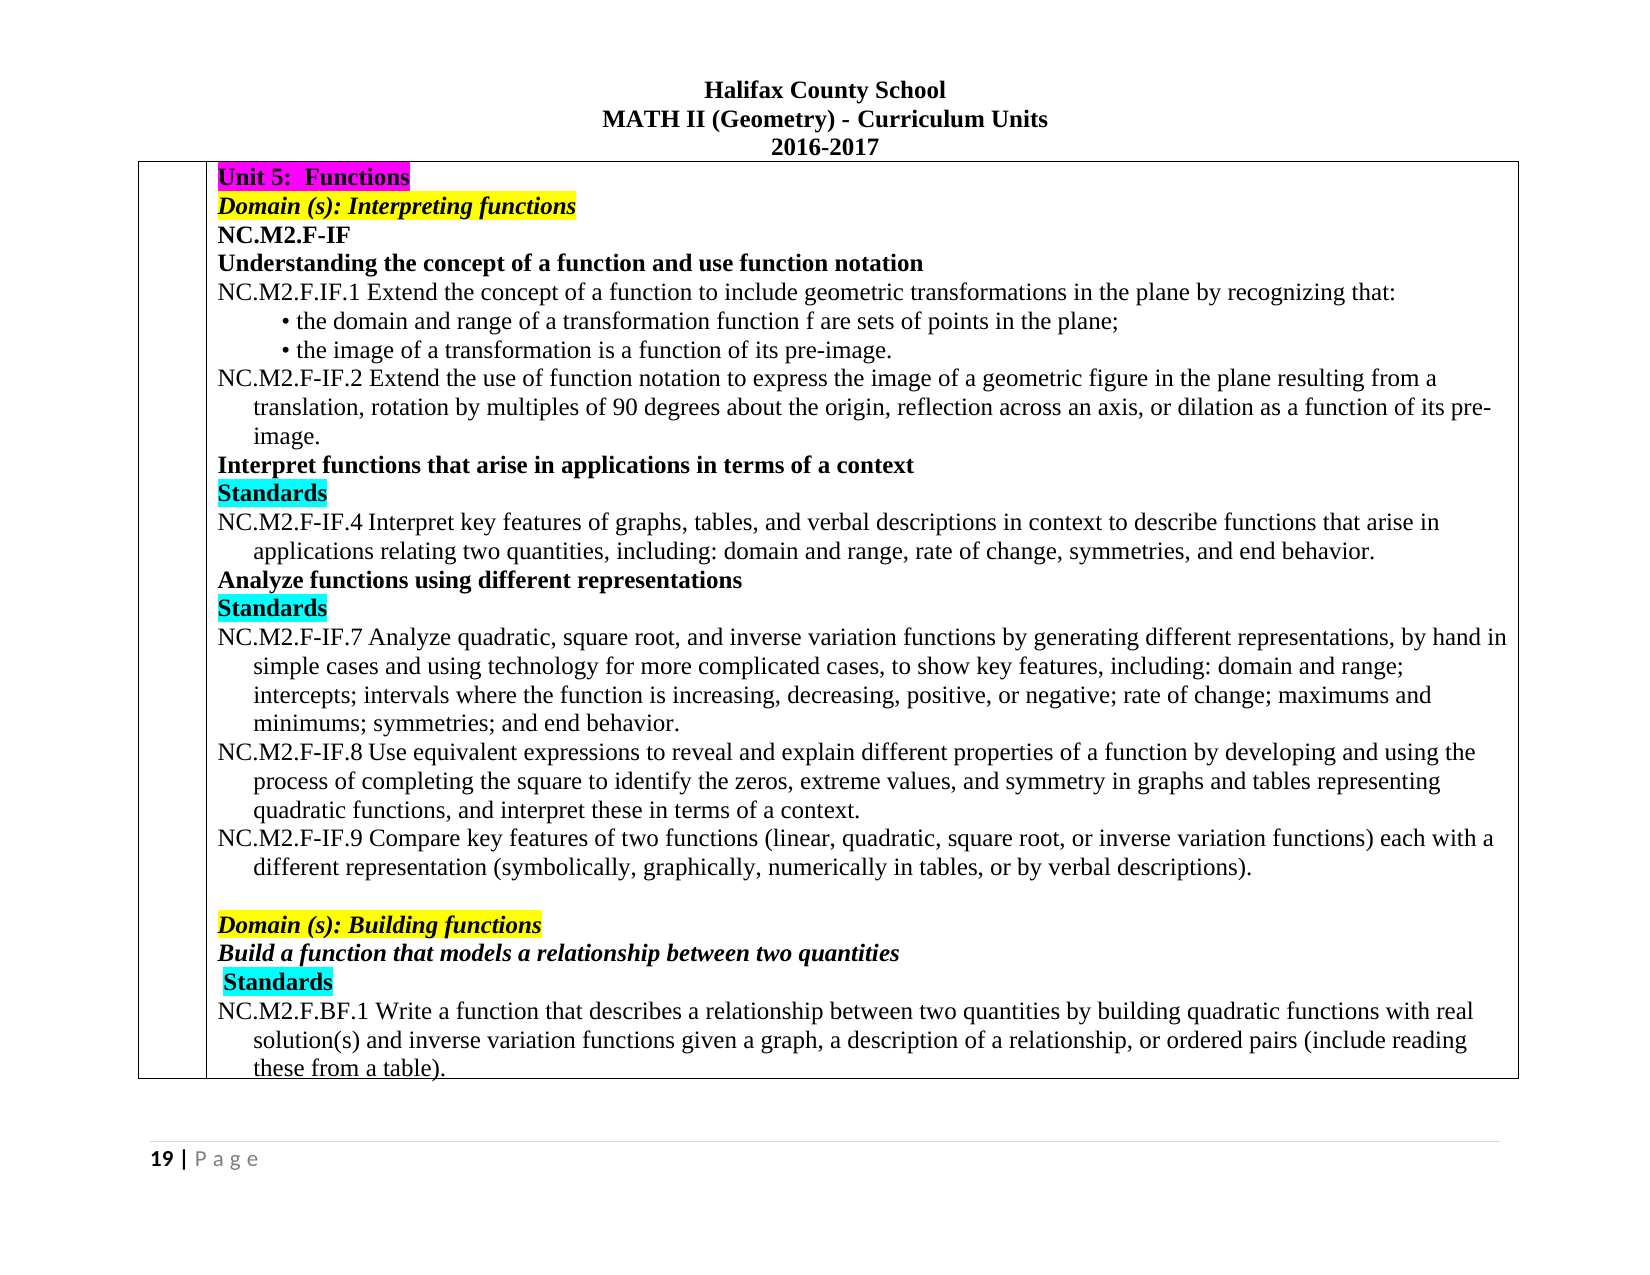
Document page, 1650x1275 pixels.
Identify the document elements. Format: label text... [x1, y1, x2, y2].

table_header [139, 162, 206, 1078]
table_header Unit 5: Functions Domain (s): Interpreting functions NC.M2.F-IF Understanding the concept of a function and use function notation NC.M2.F.IF.1 Extend the concept of a function to include geometric transformations in the plane by recognizing that: • the domain and range of a transformation function f are sets of points in the plane; • the image of a transformation is a function of its pre-image. NC.M2.F-IF.2 Extend the use of function notation to express the image of a geometric figure in the plane resulting from a translation, rotation by multiples of 90 degrees about the origin, reflection across an axis, or dilation as a function of its pre-image. Interpret functions that arise in applications in terms of a context Standards NC.M2.F-IF.4 Interpret key features of graphs, tables, and verbal descriptions in context to describe functions that arise in applications relating two quantities, including: domain and range, rate of change, symmetries, and end behavior. Analyze functions using different representations Standards NC.M2.F-IF.7 Analyze quadratic, square root, and inverse variation functions by generating different representations, by hand in simple cases and using technology for more complicated cases, to show key features, including: domain and range; intercepts; intervals where the function is increasing, decreasing, positive, or negative; rate of change; maximums and minimums; symmetries; and end behavior. NC.M2.F-IF.8 Use equivalent expressions to reveal and explain different properties of a function by developing and using the process of completing the square to identify the zeros, extreme values, and symmetry in graphs and tables representing quadratic functions, and interpret these in terms of a context. NC.M2.F-IF.9 Compare key features of two functions (linear, quadratic, square root, or inverse variation functions) each with a different representation (symbolically, graphically, numerically in tables, or by verbal descriptions). Domain (s): Building functions Build a function that models a relationship between two quantities Standards NC.M2.F.BF.1 Write a function that describes a relationship between two quantities by building quadratic functions with real solution(s) and inverse variation functions given a graph, a description of a relationship, or ordered pairs (include reading these from a table). Build new functions from existing functions Standards NC.M2.F.BF.3 Understand the effects of the graphical and tabular representations of a linear, quadratic, square root, and inverse variation function f with k ∙ ) + k, f (x + k) for specific values of k (both positive and negative). [207, 162, 1518, 1078]
